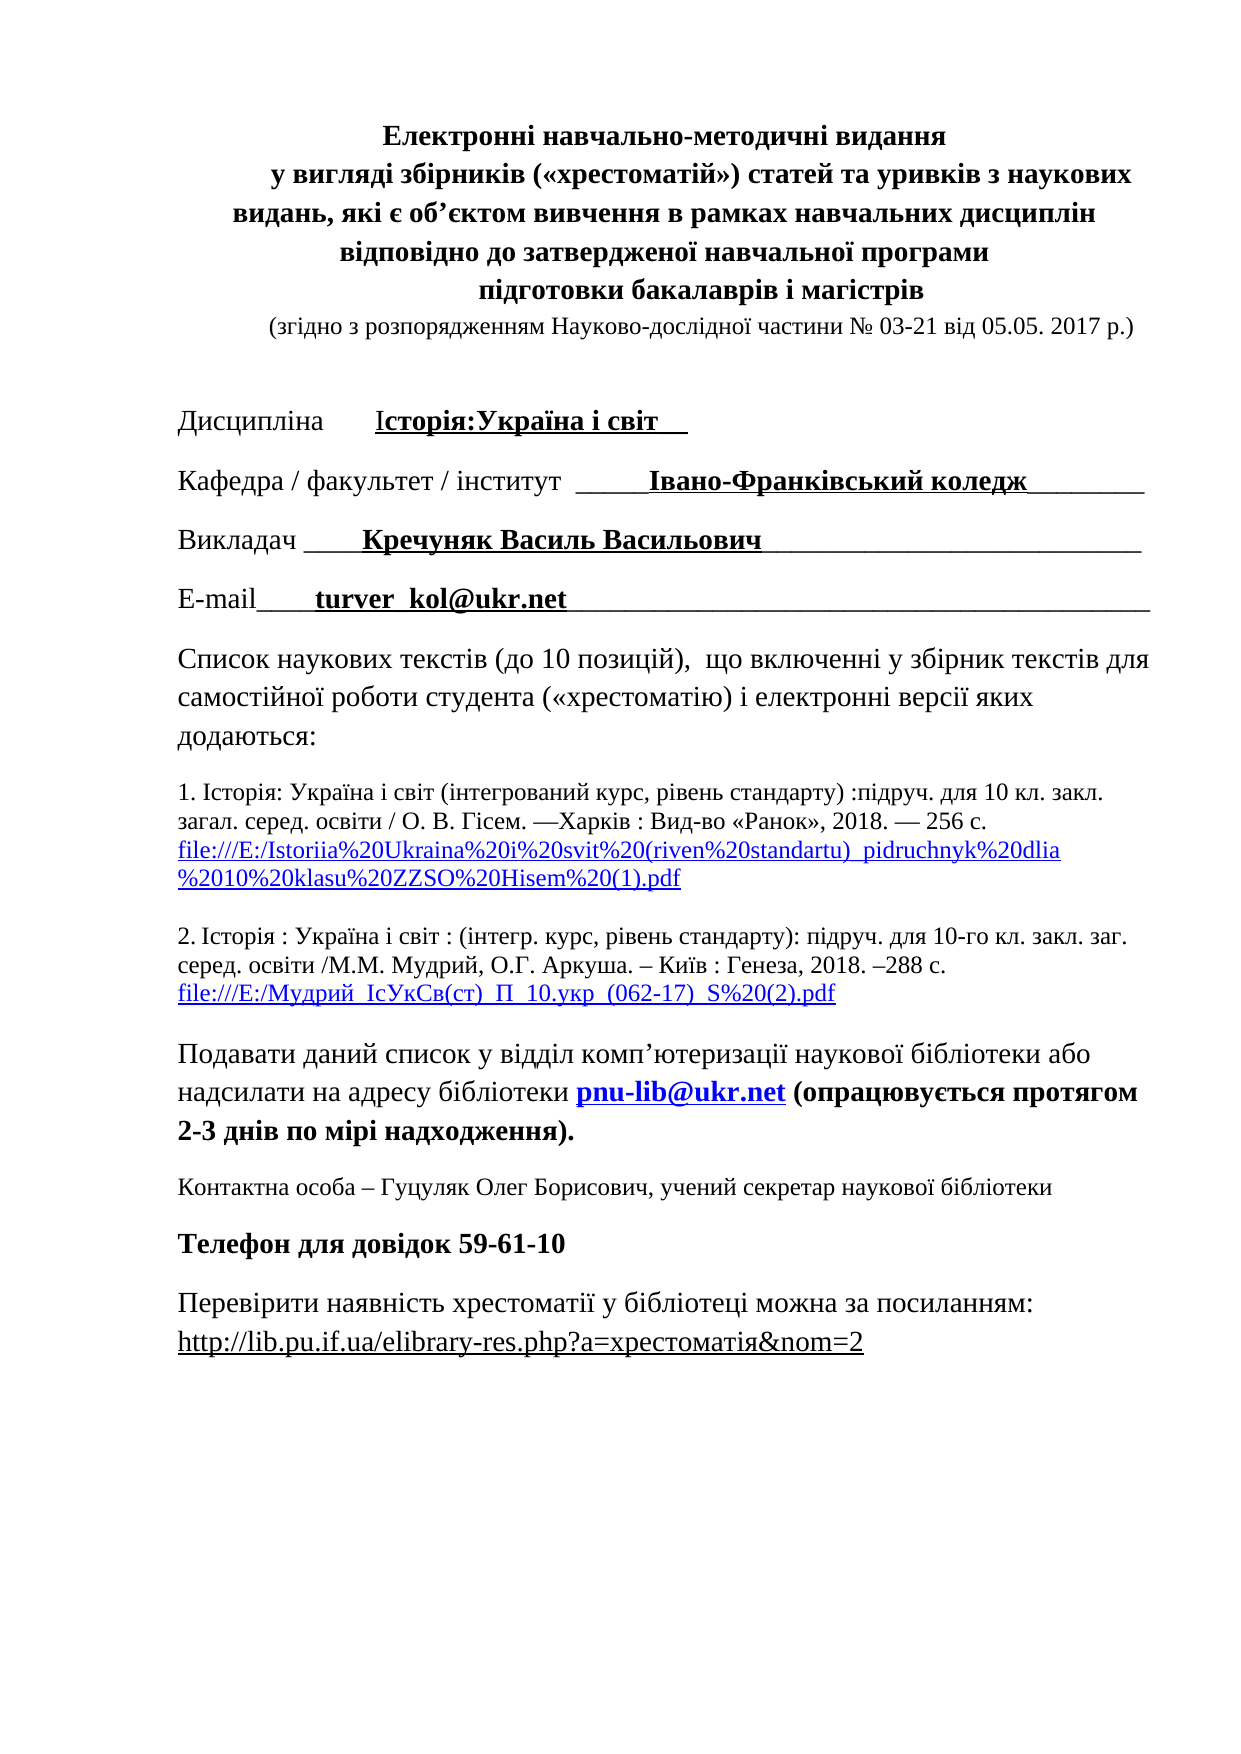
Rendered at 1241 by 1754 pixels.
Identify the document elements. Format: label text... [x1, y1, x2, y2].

text file:///E:/Istoriia%20Ukraina%20i%20svit%20(riven%20standartu)_pidruchnyk%20dlia%2010%20klasu%20ZZSO%20Hisem%20(1).pdf [177, 835, 1152, 892]
text Дисципліна Історія:Україна і світ__ [177, 403, 1152, 437]
text підготовки бакалаврів і магістрів [177, 272, 1152, 306]
text E-mail____turver_kol@ukr.net________________________________________ [177, 581, 1152, 615]
text Викладач ____Кречуняк Василь Васильович__________________________ [177, 522, 1152, 556]
text Електронні навчально-методичні видання [177, 118, 1152, 152]
text 2. Історія : Україна і світ : (інтегр. курс, рівень стандарту): підруч. для 10-го кл. закл. заг. серед. освіти /М.М. Мудрий, О.Г. Аркуша. – Київ : Генеза, 2018. –288 с. [177, 921, 1152, 978]
text Контактна особа – Гуцуляк Олег Борисович, учений секретар наукової бібліотеки [177, 1172, 1152, 1201]
text Кафедра / факультет / інститут _____Івано-Франківський коледж________ [177, 463, 1152, 496]
text file:///E:/Мудрий_ІсУкСв(ст)_П_10.укр_(062-17)_S%20(2).pdf [177, 978, 1152, 1007]
text Подавати даний список у відділ комп’ютеризації наукової бібліотеки або надсилати на адресу бібліотеки pnu-lib@ukr.net (опрацювується протягом 2-3 днів по мірі надходження). [177, 1036, 1152, 1147]
text Телефон для довідок 59-61-10 [177, 1226, 1152, 1260]
text (згідно з розпорядженням Науково-дослідної частини № 03-21 від 05.05. 2017 р.) [177, 311, 1152, 339]
text Список наукових текстів (до 10 позицій), що включенні у збірник текстів для самостійної роботи студента («хрестоматію) і електронні версії яких додаються: [177, 641, 1152, 751]
text у вигляді збірників («хрестоматій») статей та уривків з наукових видань, які є об’єктом вивчення в рамках навчальних дисциплін відповідно до затвердженої навчальної програми [177, 157, 1152, 267]
text 1. Історія: Україна і світ (інтегрований курс, рівень стандарту) :підруч. для 10 кл. закл. загал. серед. освіти / О. В. Гісем. —Харків : Вид-во «Ранок», 2018. — 256 с. [177, 777, 1152, 835]
text Перевірити наявність хрестоматії у бібліотеці можна за посиланням: http://lib.pu.if.ua/elibrary-res.php?a=хрестоматія&nom=2 [177, 1286, 1152, 1358]
